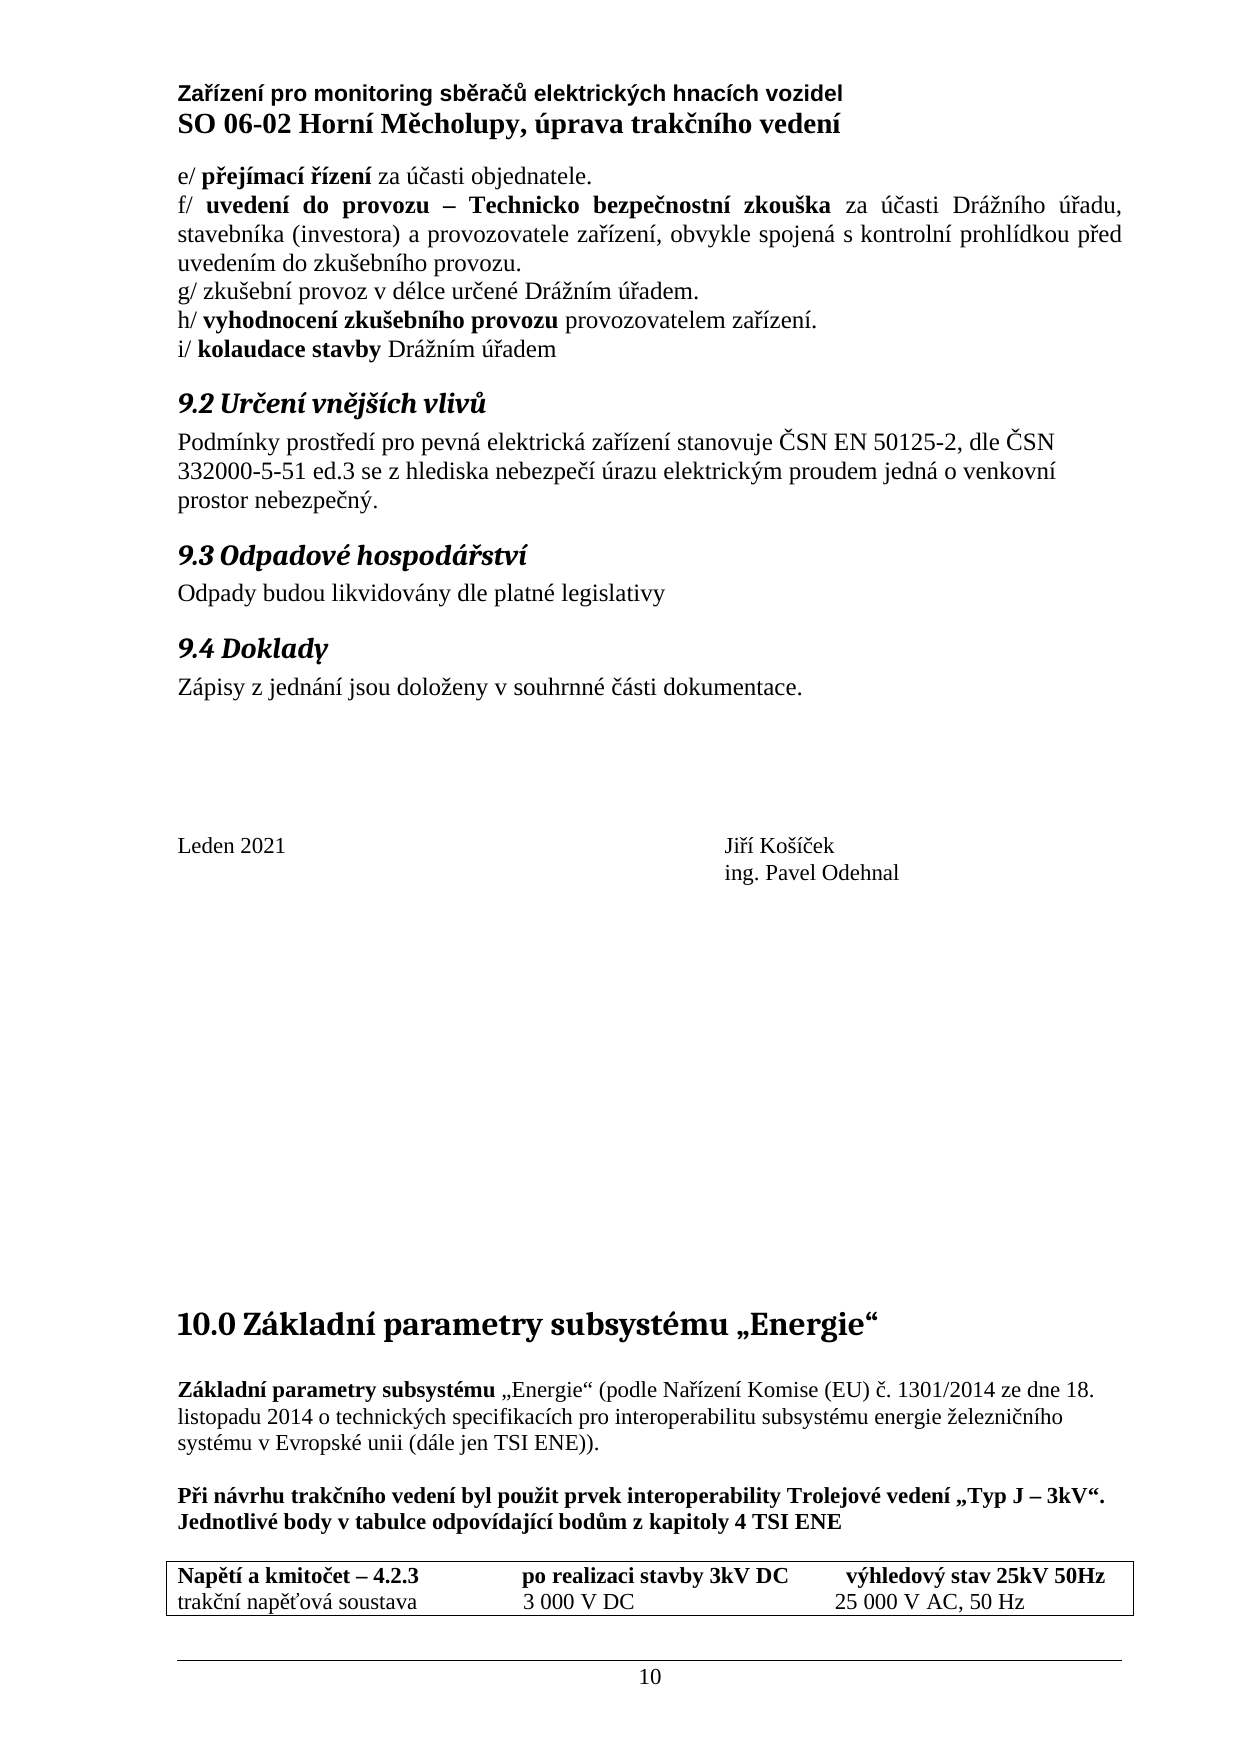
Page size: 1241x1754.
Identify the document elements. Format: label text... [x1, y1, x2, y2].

text Zápisy z jednání jsou doloženy v souhrnné části dokumentace. [177, 672, 1122, 701]
text Leden 2021 Jiří Košíček [177, 832, 1122, 859]
subtitle 10.0 Základní parametry subsystému „Energie“ [177, 1306, 1122, 1344]
subtitle 9.3 Odpadové hospodářství [177, 539, 1122, 572]
subtitle 9.2 Určení vnějších vlivů [177, 388, 1122, 421]
text Jednotlivé body v tabulce odpovídající bodům z kapitoly 4 TSI ENE [177, 1508, 1122, 1534]
text Odpady budou likvidovány dle platné legislativy [177, 578, 1122, 607]
list i/ kolaudace stavby Drážním úřadem [177, 334, 1122, 363]
list h/ vyhodnocení zkušebního provozu provozovatelem zařízení. [177, 305, 1122, 334]
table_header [167, 1562, 1133, 1615]
list f/ uvedení do provozu – Technicko bezpečnostní zkouška za účasti Drážního úřadu, stavebníka (investora) a provozovatele zařízení, obvykle spojená s kontrolní prohlídkou před uvedením do zkušebního provozu. [177, 190, 1122, 276]
subtitle 9.4 Doklady [177, 632, 1122, 666]
text ing. Pavel Odehnal [177, 859, 1122, 885]
text Základní parametry subsystému „Energie“ (podle Nařízení Komise (EU) č. 1301/2014 ze dne 18. listopadu 2014 o technických specifikacích pro interoperabilitu subsystému energie železničního systému v Evropské unii (dále jen TSI ENE)). [177, 1376, 1122, 1456]
list e/ přejímací řízení za účasti objednatele. [177, 161, 1122, 190]
text Podmínky prostředí pro pevná elektrická zařízení stanovuje ČSN EN 50125-2, dle ČSN 332000-5-51 ed.3 se z hlediska nebezpečí úrazu elektrickým proudem jedná o venkovní prostor nebezpečný. [177, 427, 1122, 514]
list g/ zkušební provoz v délce určené Drážním úřadem. [177, 276, 1122, 305]
text Při návrhu trakčního vedení byl použit prvek interoperability Trolejové vedení „Typ J – 3kV“. [177, 1482, 1122, 1508]
